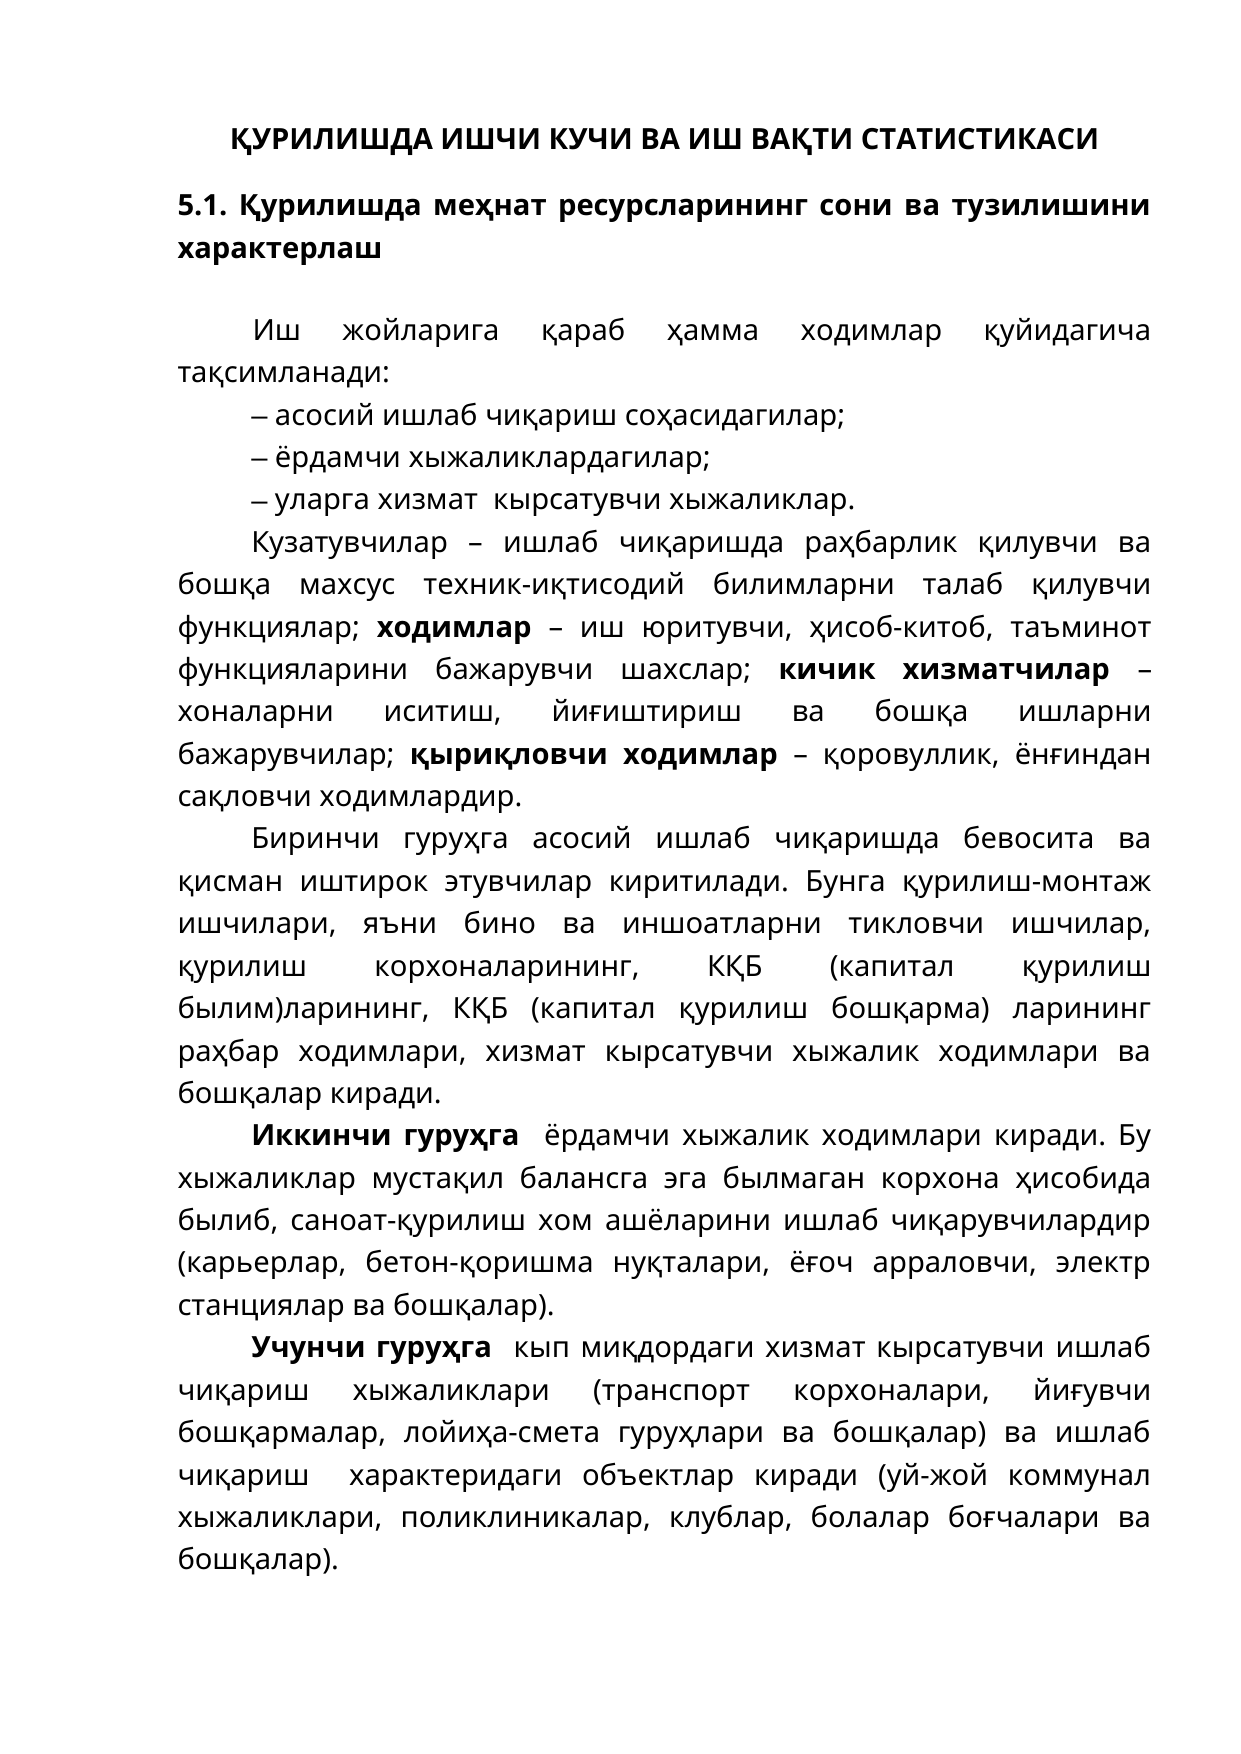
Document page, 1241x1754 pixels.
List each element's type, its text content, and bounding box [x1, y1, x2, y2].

text Иккинчи гуруҳга ёрдамчи хыжалик ходимлари киради. Бу хыжаликлар мустақил балансга эга былмаган корхона ҳисобида былиб, саноат-қурилиш хом ашёларини ишлаб чиқарувчилардир (карьерлар, бетон-қоришма нуқталари, ёғоч арраловчи, электр станциялар ва бошқалар). [177, 1114, 1152, 1327]
text – ёрдамчи хыжаликлардагилар; [177, 436, 1152, 479]
text Учунчи гуруҳга кып миқдордаги хизмат кырсатувчи ишлаб чиқариш хыжаликлари (транспорт корхоналари, йиғувчи бошқармалар, лойиҳа-смета гуруҳлари ва бошқалар) ва ишлаб чиқариш характеридаги объектлар киради (уй-жой коммунал хыжаликлари, поликлиникалар, клублар, болалар боғчалари ва бошқалар). [177, 1327, 1152, 1581]
text – уларга хизмат кырсатувчи хыжаликлар. [177, 479, 1152, 521]
text 5.1. Қурилишда меҳнат ресурсларининг сони ва тузилишини характерлаш [177, 184, 1152, 269]
text Биринчи гуруҳга асосий ишлаб чиқаришда бевосита ва қисман иштирок этувчилар киритилади. Бунга қурилиш-монтаж ишчилари, яъни бино ва иншоатларни тикловчи ишчилар, қурилиш корхоналарининг, КҚБ (капитал қурилиш былим)ларининг, КҚБ (капитал қурилиш бошқарма) ларининг раҳбар ходимлари, хизмат кырсатувчи хыжалик ходимлари ва бошқалар киради. [177, 818, 1152, 1114]
text – асосий ишлаб чиқариш соҳасидагилар; [177, 394, 1152, 436]
text Кузатувчилар – ишлаб чиқаришда раҳбарлик қилувчи ва бошқа махсус техник-иқтисодий билимларни талаб қилувчи функциялар; ходимлар – иш юритувчи, ҳисоб-китоб, таъминот функцияларини бажарувчи шахслар; кичик хизматчилар – хоналарни иситиш, йиғиштириш ва бошқа ишларни бажарувчилар; қыриқловчи ходимлар – қоровуллик, ёнғиндан сақловчи ходимлардир. [177, 521, 1152, 818]
text Иш жойларига қараб ҳамма ходимлар қуйидагича тақсимланади: [177, 309, 1152, 394]
text ҚУРИЛИШДА ИШЧИ КУЧИ ВА ИШ ВАҚТИ СТАТИСТИКАСИ [177, 118, 1152, 161]
